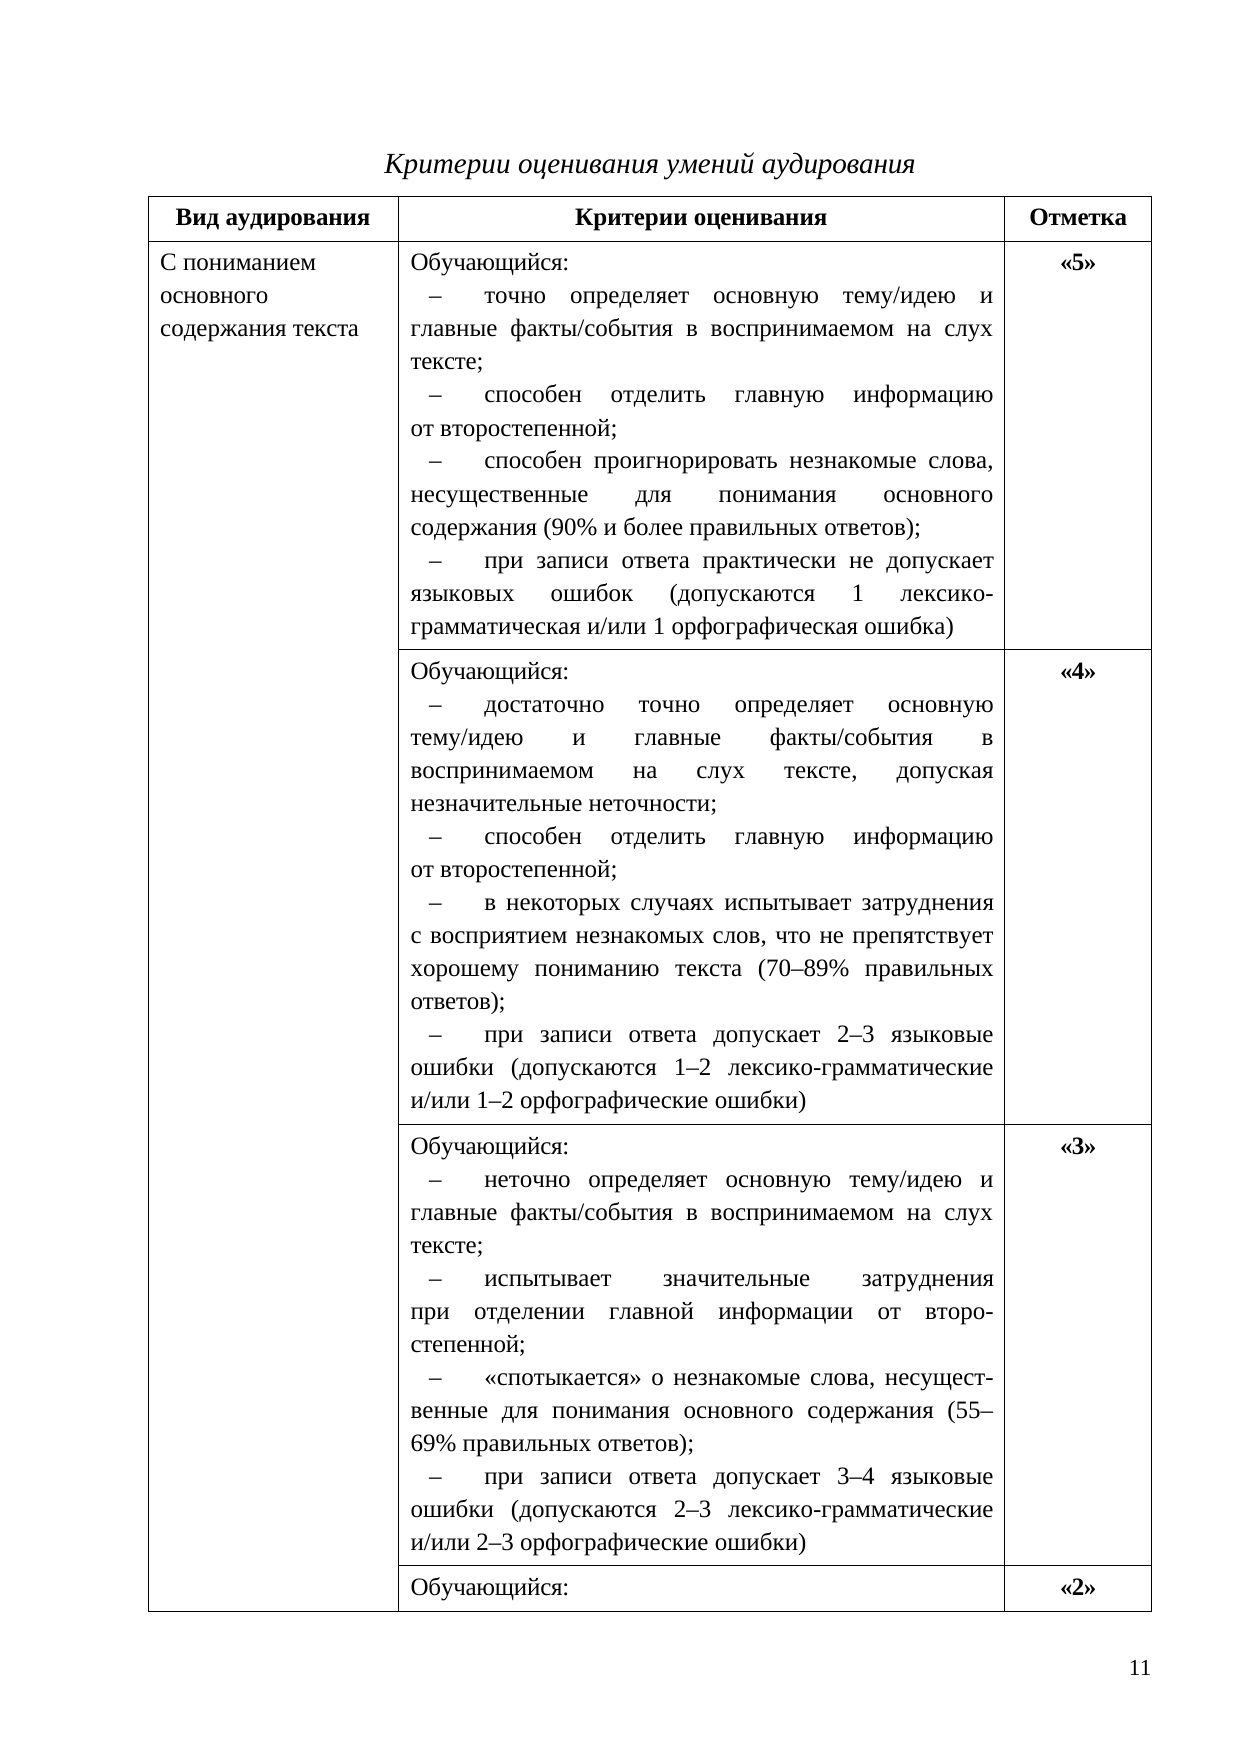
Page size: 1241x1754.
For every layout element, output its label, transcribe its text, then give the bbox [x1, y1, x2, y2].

table_header Критерии оценивания [399, 197, 1004, 241]
table_cell Обучающийся: неточно определяет основную тему/идею и главные факты/события в воспринимаемом на слух тексте; испытывает значительные затруднения при отделении главной информации от второ- степенной; «спотыкается» о незнакомые слова, несущест- венные для понимания основного содержания (55–69% правильных ответов); при записи ответа допускает 3–4 языковые ошибки (допускаются 2–3 лексико-грамматические и/или 2–3 орфографические ошибки) [399, 1125, 1004, 1565]
table_cell «2» [1005, 1566, 1151, 1611]
table_header Отметка [1005, 197, 1151, 241]
table_cell Обучающийся: [399, 1566, 1004, 1611]
table_cell «5» [1005, 242, 1151, 649]
table_header Вид аудирования [149, 197, 398, 241]
table_cell Обучающийся: точно определяет основную тему/идею и главные факты/события в воспринимаемом на слух тексте; способен отделить главную информацию от второстепенной; способен проигнорировать незнакомые слова, несущественные для понимания основного содержания (90% и более правильных ответов); при записи ответа практически не допускает языковых ошибок (допускаются 1 лексико- грамматическая и/или 1 орфографическая ошибка) [399, 242, 1004, 649]
text Критерии оценивания умений аудирования [148, 146, 1151, 179]
table_cell С пониманием основного содержания текста [149, 242, 398, 1611]
table_cell «4» [1005, 650, 1151, 1124]
table_cell «3» [1005, 1125, 1151, 1565]
table_cell Обучающийся: достаточно точно определяет основную тему/идею и главные факты/события в воспринимаемом на слух тексте, допуская незначительные неточности; способен отделить главную информацию от второстепенной; в некоторых случаях испытывает затруднения с восприятием незнакомых слов, что не препятствует хорошему пониманию текста (70–89% правильных ответов); при записи ответа допускает 2–3 языковые ошибки (допускаются 1–2 лексико-грамматические и/или 1–2 орфографические ошибки) [399, 650, 1004, 1124]
